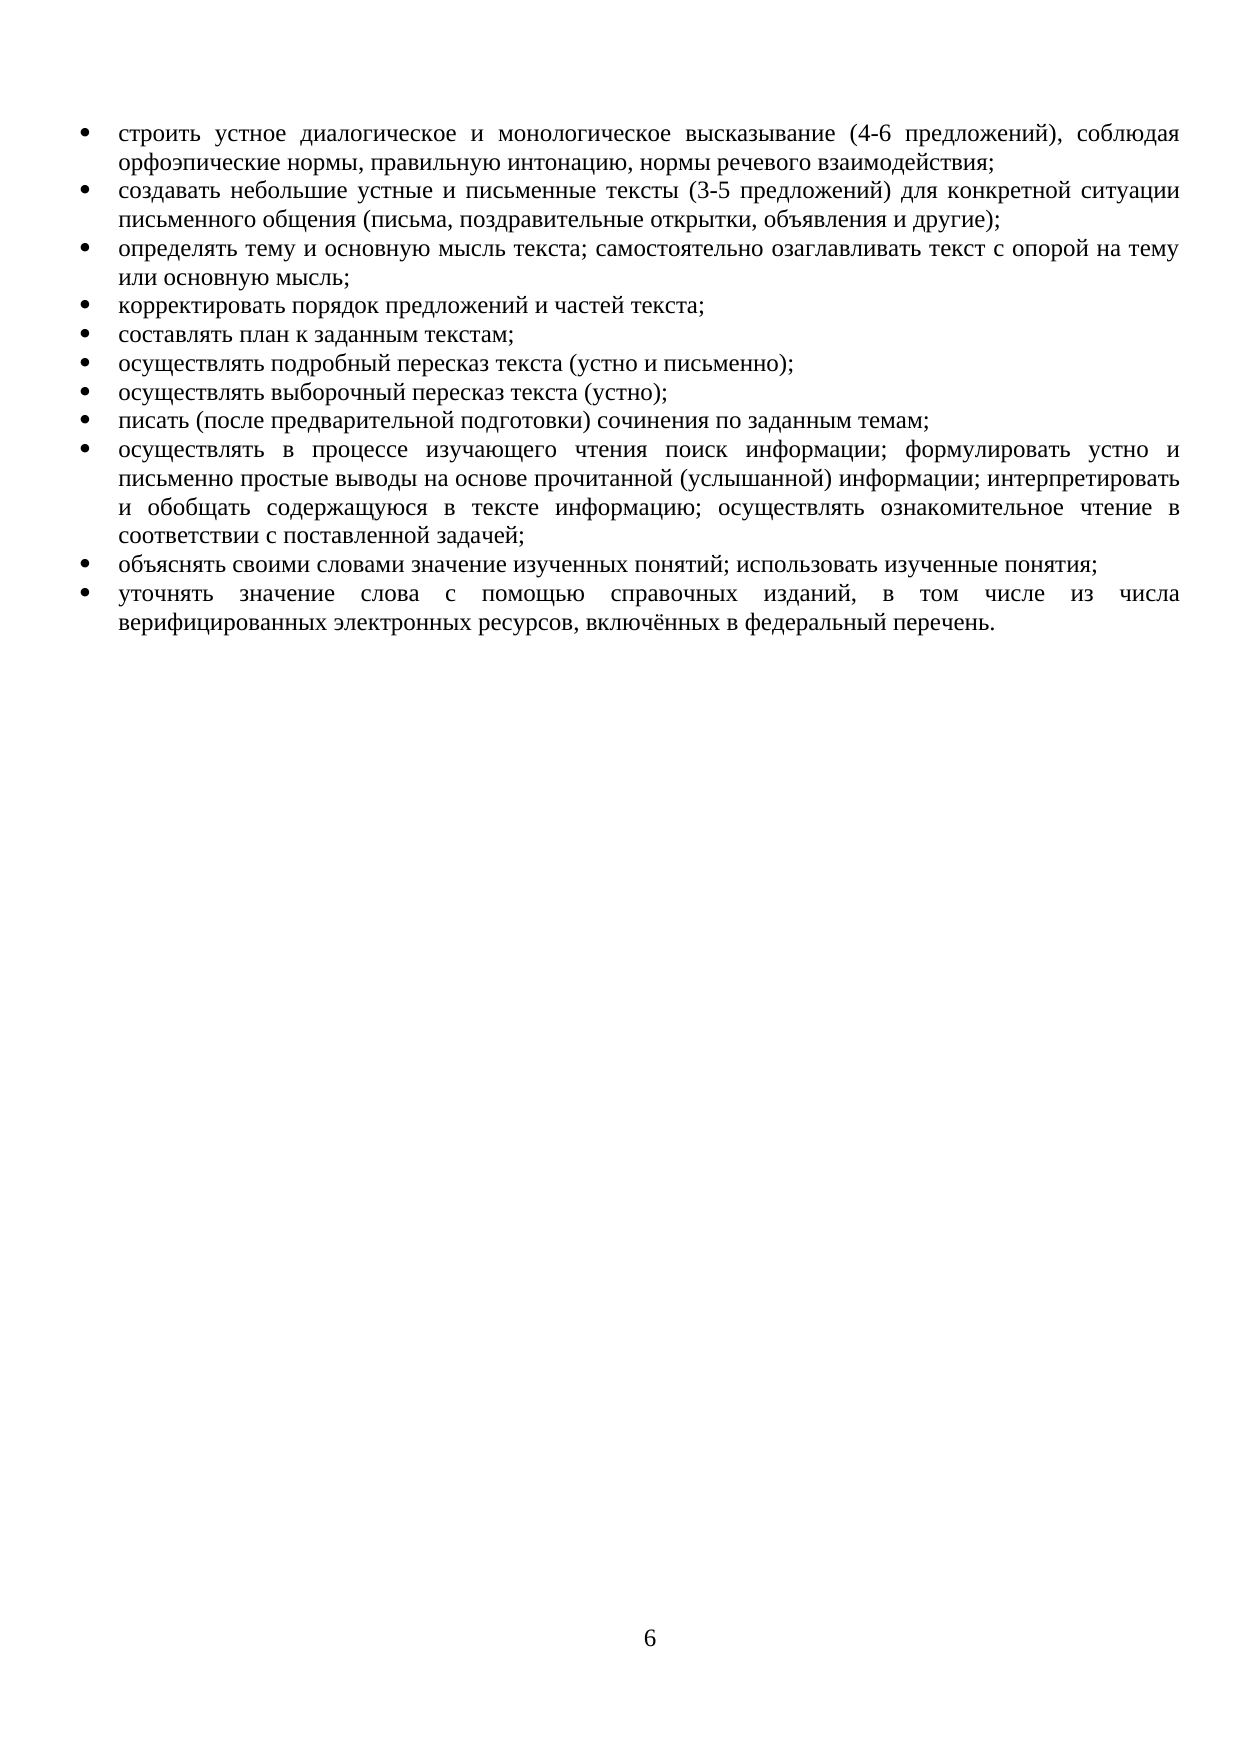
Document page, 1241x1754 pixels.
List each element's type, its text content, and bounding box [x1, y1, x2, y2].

list создавать небольшие устные и письменные тексты (3-5 предложений) для конкретной ситуации письменного общения (письма, поздравительные открытки, объявления и другие); [81, 176, 1181, 233]
list определять тему и основную мысль текста; самостоятельно озаглавливать текст с опорой на тему или основную мысль; [81, 233, 1181, 291]
list осуществлять подробный пересказ текста (устно и письменно); [81, 348, 1181, 377]
list уточнять значение слова с помощью справочных изданий, в том числе из числа верифицированных электронных ресурсов, включённых в федеральный перечень. [81, 578, 1181, 636]
list осуществлять в процессе изучающего чтения поиск информации; формулировать устно и письменно простые выводы на основе прочитанной (услышанной) информации; интерпретировать и обобщать содержащуюся в тексте информацию; осуществлять ознакомительное чтение в соответствии с поставленной задачей; [81, 434, 1181, 549]
list корректировать порядок предложений и частей текста; [81, 291, 1181, 319]
list писать (после предварительной подготовки) сочинения по заданным темам; [81, 406, 1181, 434]
list составлять план к заданным текстам; [81, 319, 1181, 348]
list объяснять своими словами значение изученных понятий; использовать изученные понятия; [81, 549, 1181, 578]
list осуществлять выборочный пересказ текста (устно); [81, 377, 1181, 406]
list строить устное диалогическое и монологическое высказывание (4-6 предложений), соблюдая орфоэпические нормы, правильную интонацию, нормы речевого взаимодействия; [81, 118, 1181, 176]
